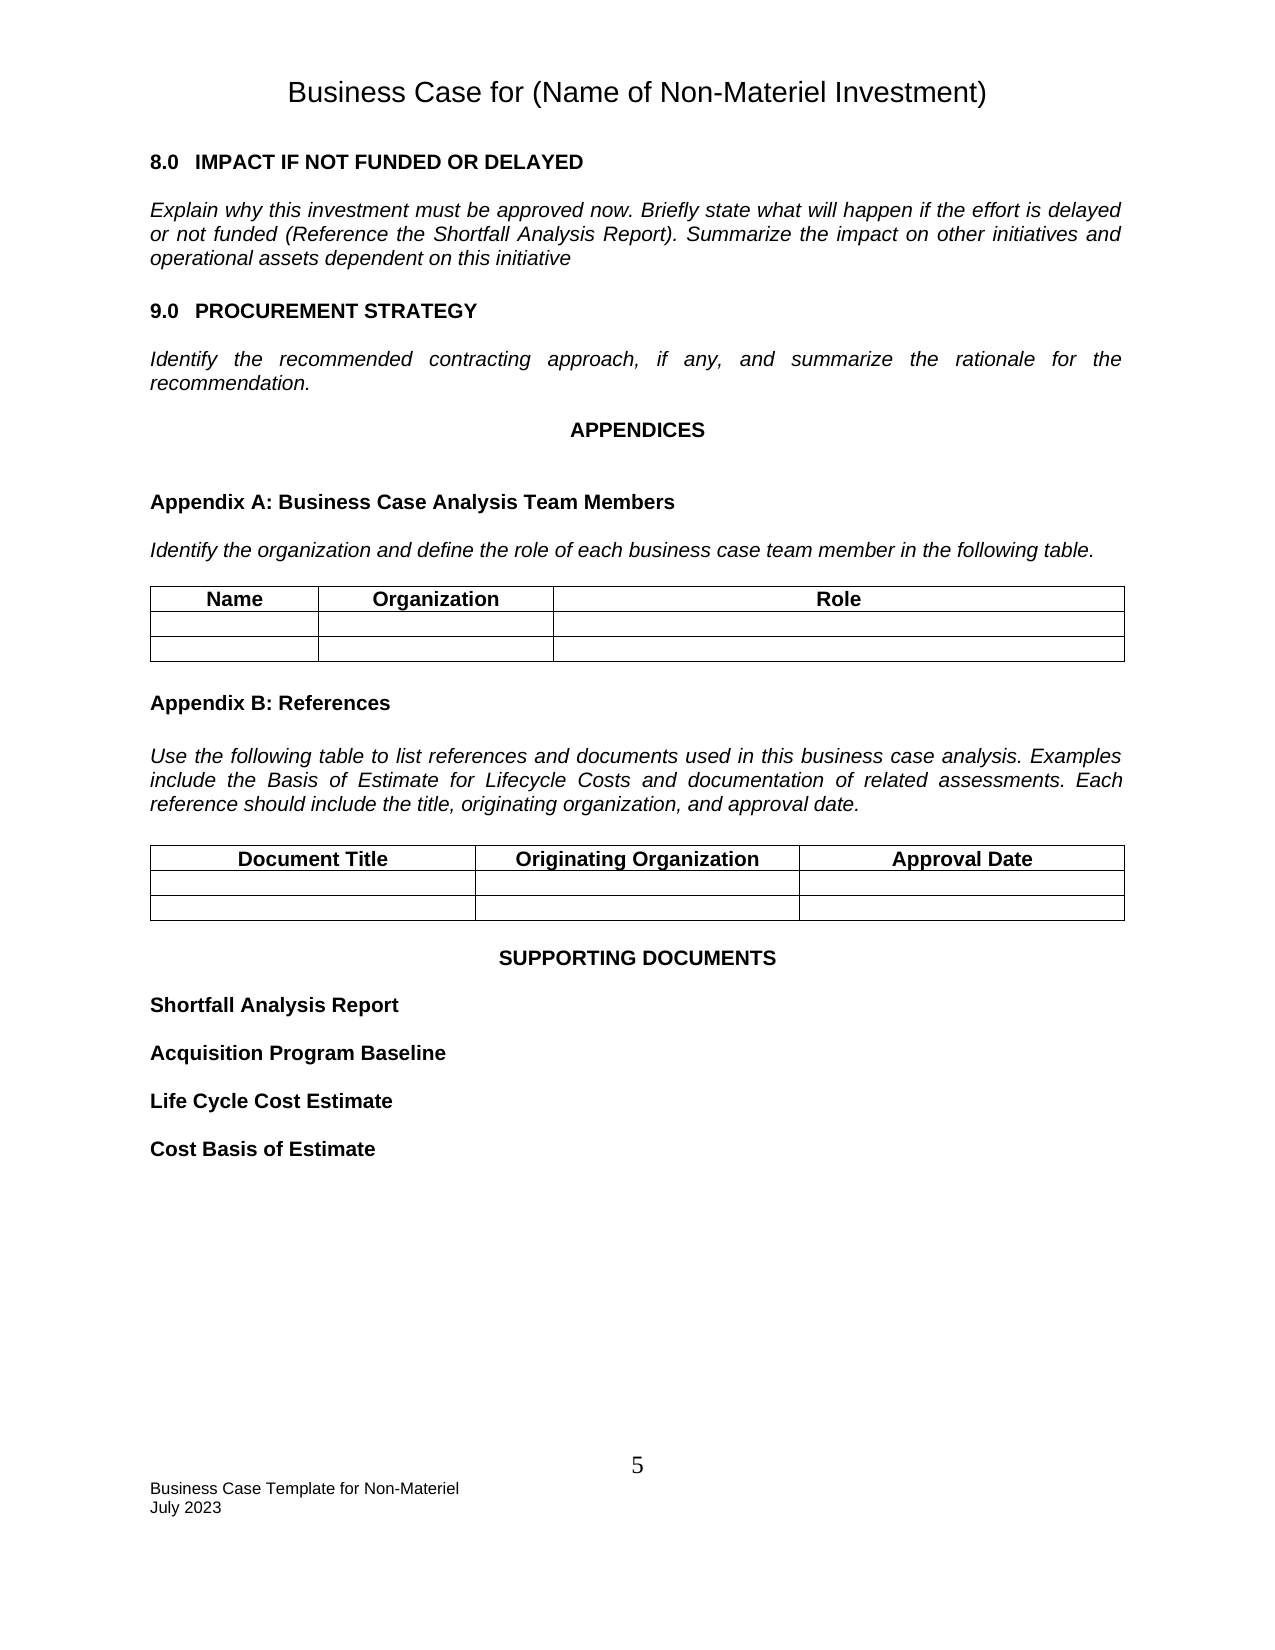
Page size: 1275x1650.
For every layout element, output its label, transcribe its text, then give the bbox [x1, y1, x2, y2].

table_header Originating Organization [476, 846, 799, 870]
text Cost Basis of Estimate [150, 1137, 1125, 1161]
subtitle Procurement Strategy [150, 298, 1125, 322]
table_header Name [151, 587, 318, 611]
table_cell [151, 871, 475, 895]
table_cell [800, 871, 1124, 895]
text APPENDICES [150, 418, 1125, 442]
table_cell [476, 896, 799, 920]
table_cell [554, 612, 1124, 636]
table_cell [319, 612, 553, 636]
text Acquisition Program Baseline [150, 1041, 1125, 1065]
table_cell [151, 637, 318, 661]
text Life Cycle Cost Estimate [150, 1089, 1125, 1113]
table_header Role [554, 587, 1124, 611]
text SUPPORTING DOCUMENTS [150, 945, 1125, 969]
table_cell [319, 637, 553, 661]
table_cell [476, 871, 799, 895]
table_cell [151, 612, 318, 636]
text Identify the organization and define the role of each business case team member in the following table. [150, 538, 1125, 562]
table_cell [151, 896, 475, 920]
table_header Organization [319, 587, 553, 611]
table_header Document Title [151, 846, 475, 870]
text Identify the recommended contracting approach, if any, and summarize the rationale for the recommendation. [150, 346, 1125, 394]
text Explain why this investment must be approved now. Briefly state what will happen if the effort is delayed or not funded (Reference the Shortfall Analysis Report). Summarize the impact on other initiatives and operational assets dependent on this initiative [150, 198, 1125, 270]
subtitle Impact if Not Funded or Delayed [150, 150, 1125, 174]
table_cell [554, 637, 1124, 661]
text Use the following table to list references and documents used in this business case analysis. Examples include the Basis of Estimate for Lifecycle Costs and documentation of related assessments. Each reference should include the title, originating organization, and approval date. [150, 744, 1125, 816]
text Shortfall Analysis Report [150, 993, 1125, 1017]
text Appendix B: References [150, 691, 1125, 715]
table_cell [800, 896, 1124, 920]
table_header Approval Date [800, 846, 1124, 870]
text Appendix A: Business Case Analysis Team Members [150, 490, 1125, 514]
